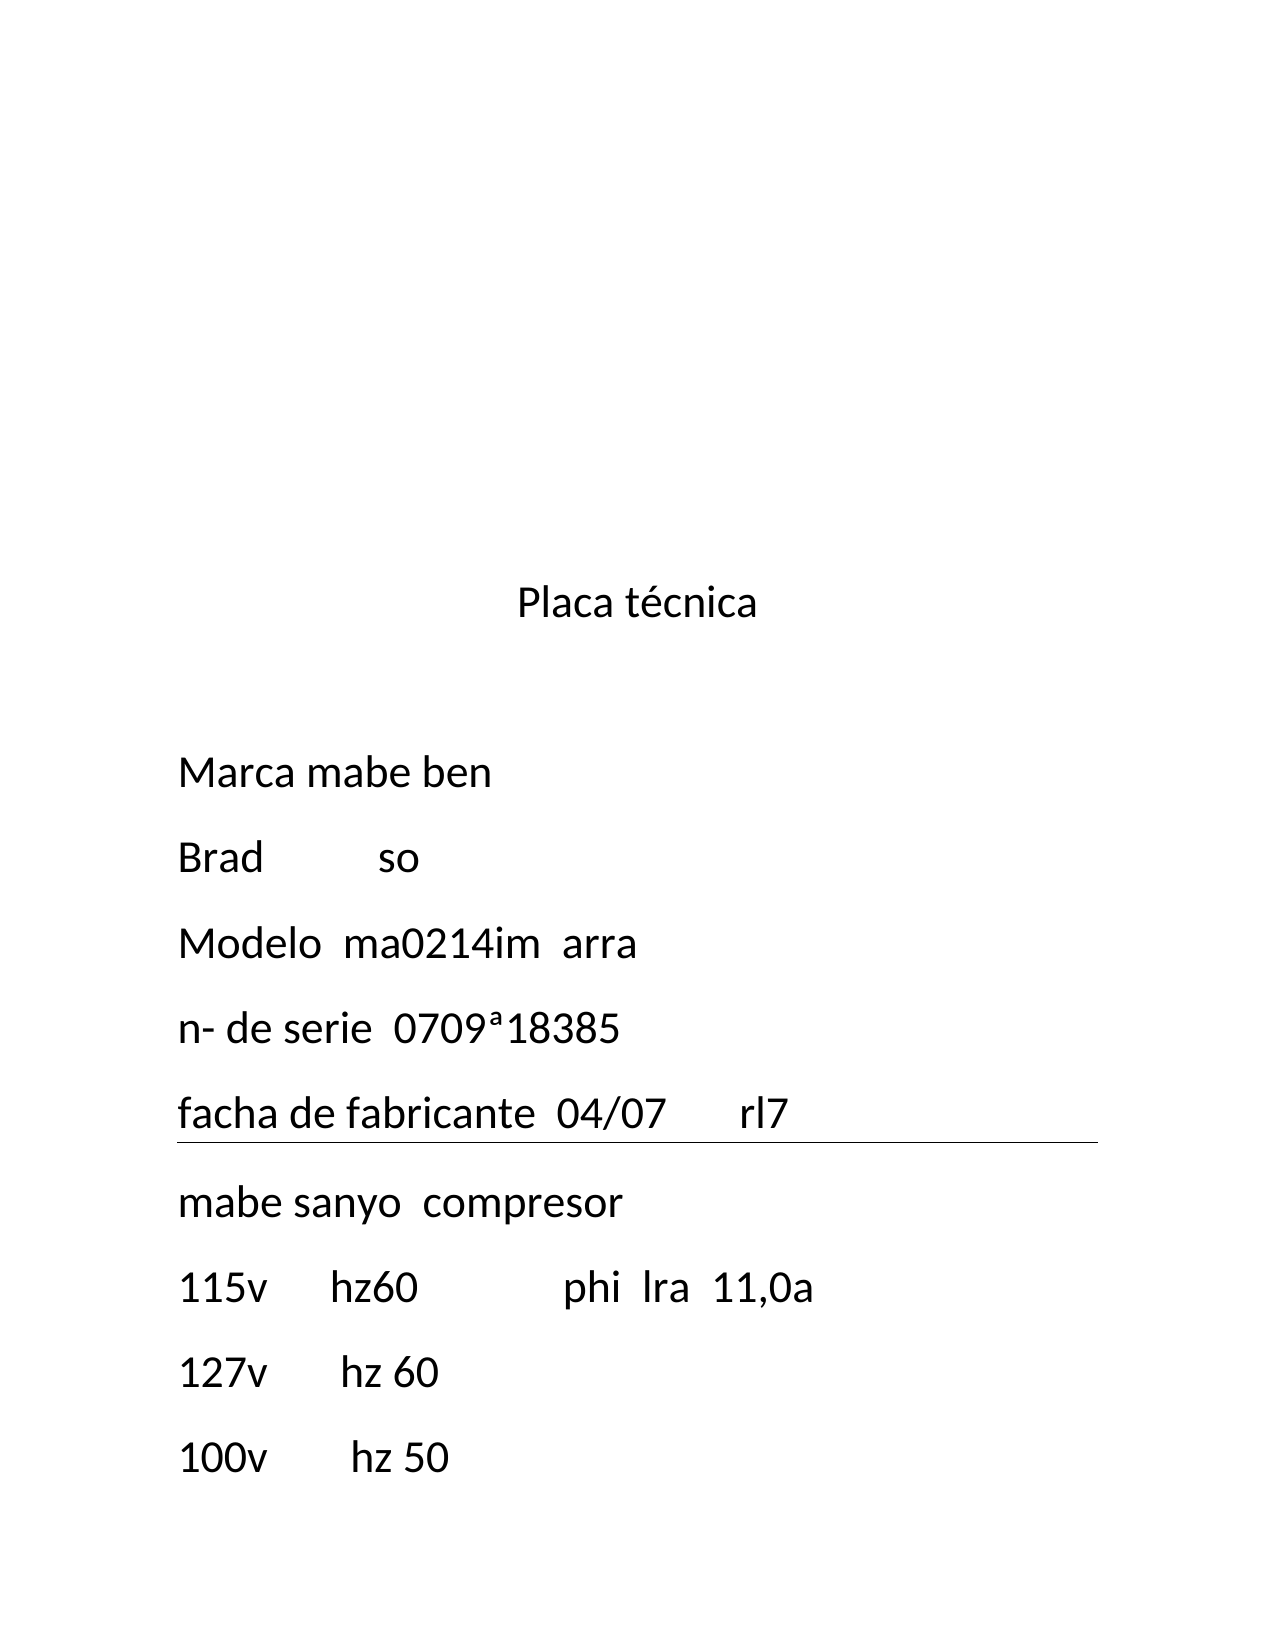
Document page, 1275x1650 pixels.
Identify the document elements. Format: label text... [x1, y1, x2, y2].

text Marca mabe ben [177, 743, 1098, 799]
text 115v hz60 phi lra 11,0a [177, 1258, 1098, 1313]
text Brad so [177, 828, 1098, 884]
text 127v hz 60 [177, 1343, 1098, 1399]
text Placa técnica [177, 573, 1098, 629]
text Modelo ma0214im arra [177, 913, 1098, 969]
text 100v hz 50 [177, 1428, 1098, 1484]
text facha de fabricante 04/07 rl7 [177, 1084, 1098, 1142]
text n- de serie 0709ª18385 [177, 999, 1098, 1054]
text mabe sanyo compresor [177, 1172, 1098, 1228]
